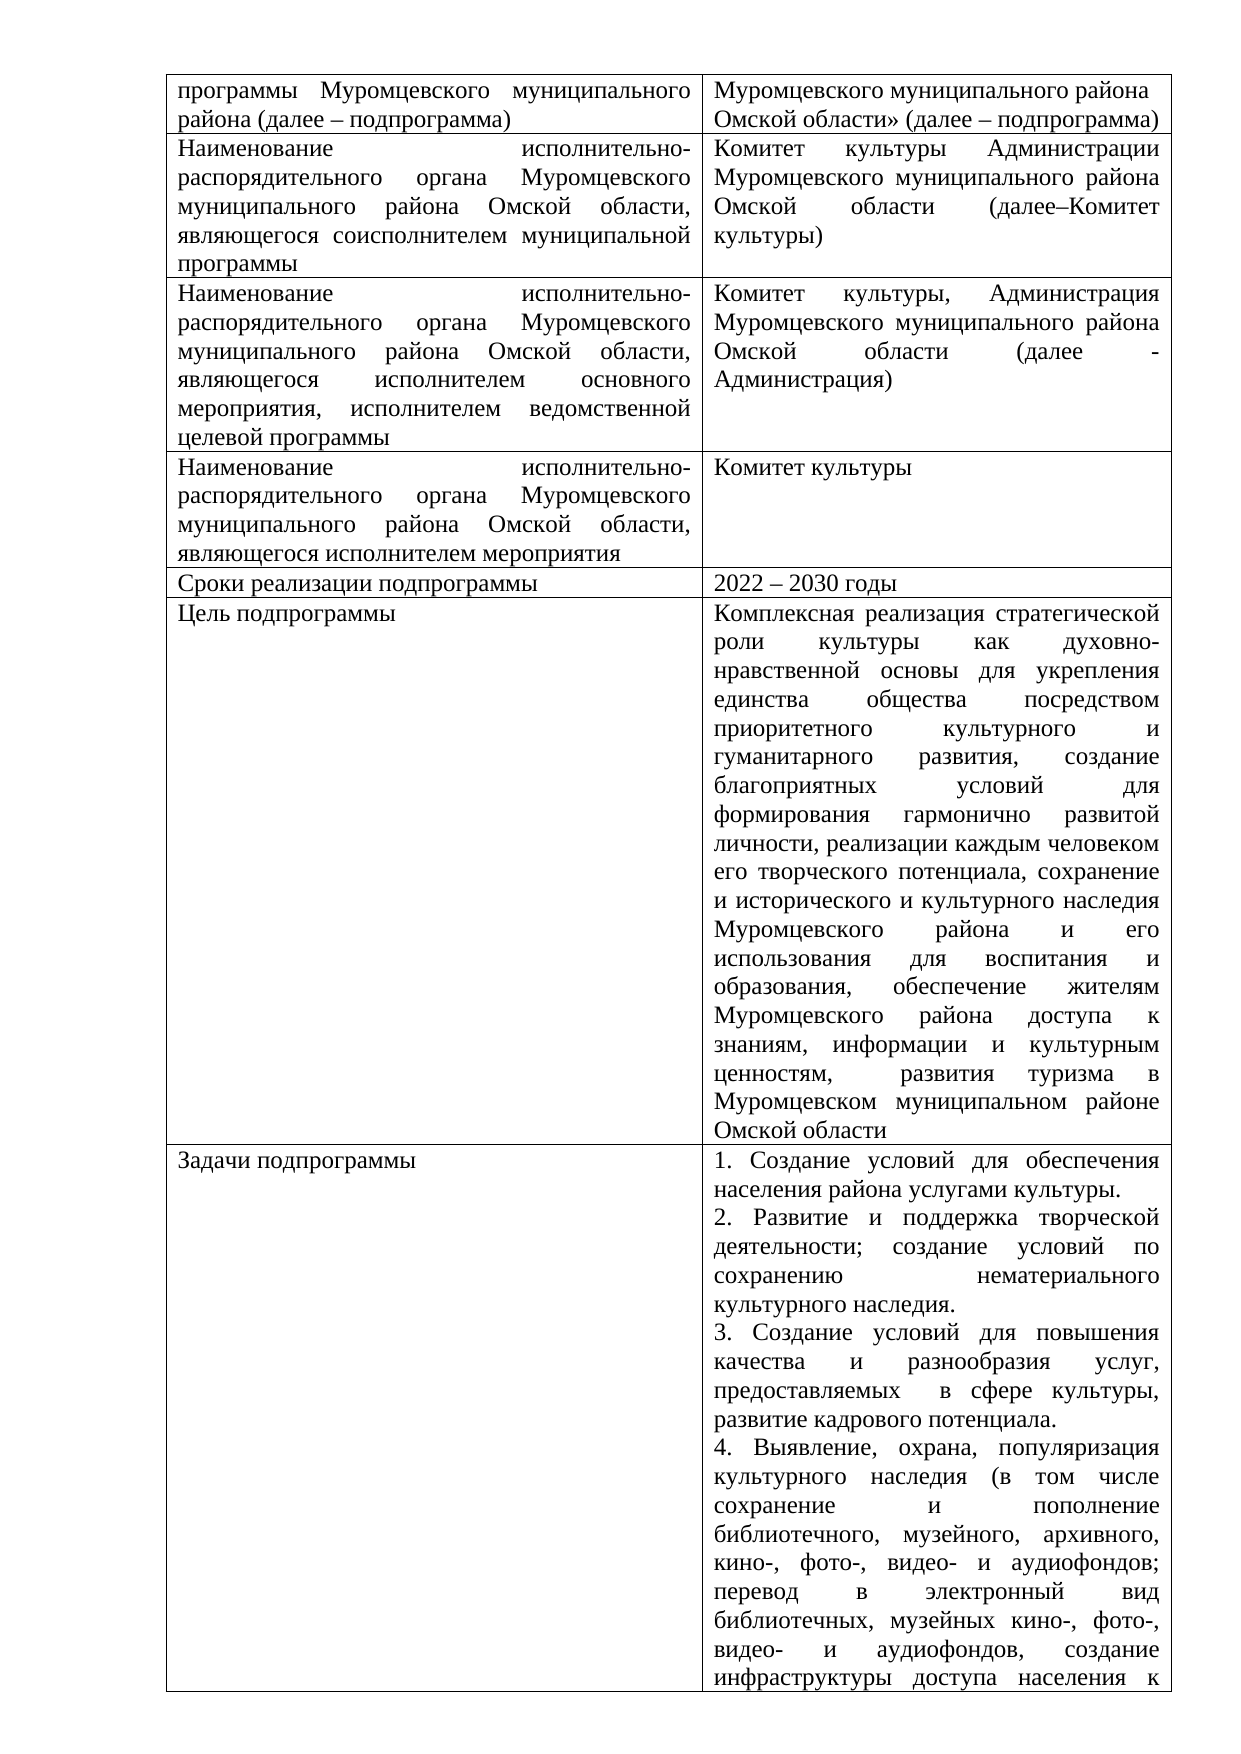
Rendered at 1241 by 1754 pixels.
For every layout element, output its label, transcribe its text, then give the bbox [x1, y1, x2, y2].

table_cell Наименование исполнительно-распорядительного органа Муромцевского муниципального района Омской области, являющегося исполнителем мероприятия [167, 452, 702, 567]
table_cell Наименование исполнительно-распорядительного органа Муромцевского муниципального района Омской области, являющегося исполнителем основного мероприятия, исполнителем ведомственной целевой программы [167, 278, 702, 451]
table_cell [167, 75, 702, 132]
table_cell Сроки реализации подпрограммы [167, 568, 702, 597]
table_cell Комплексная реализация стратегической роли культуры как духовно-нравственной основы для укрепления единства общества посредством приоритетного культурного и гуманитарного развития, создание благоприятных условий для формирования гармонично развитой личности, реализации каждым человеком его творческого потенциала, сохранение и исторического и культурного наследия Муромцевского района и его использования для воспитания и образования, обеспечение жителям Муромцевского района доступа к знаниям, информации и культурным ценностям, развития туризма в Муромцевском муниципальном районе Омской области [703, 598, 1171, 1144]
table_cell 2022 – 2030 годы [703, 568, 1171, 597]
table_cell Наименование исполнительно-распорядительного органа Муромцевского муниципального района Омской области, являющегося соисполнителем муниципальной программы [167, 134, 702, 277]
table_cell Задачи подпрограммы [167, 1145, 702, 1691]
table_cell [703, 1145, 1171, 1691]
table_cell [703, 75, 1171, 132]
table_cell Комитет культуры Администрации Муромцевского муниципального района Омской области (далее–Комитет культуры) [703, 134, 1171, 277]
table_cell Комитет культуры, Администрация Муромцевского муниципального района Омской области (далее - Администрация) [703, 278, 1171, 451]
table_cell Цель подпрограммы [167, 598, 702, 1144]
table_cell Комитет культуры [703, 452, 1171, 567]
